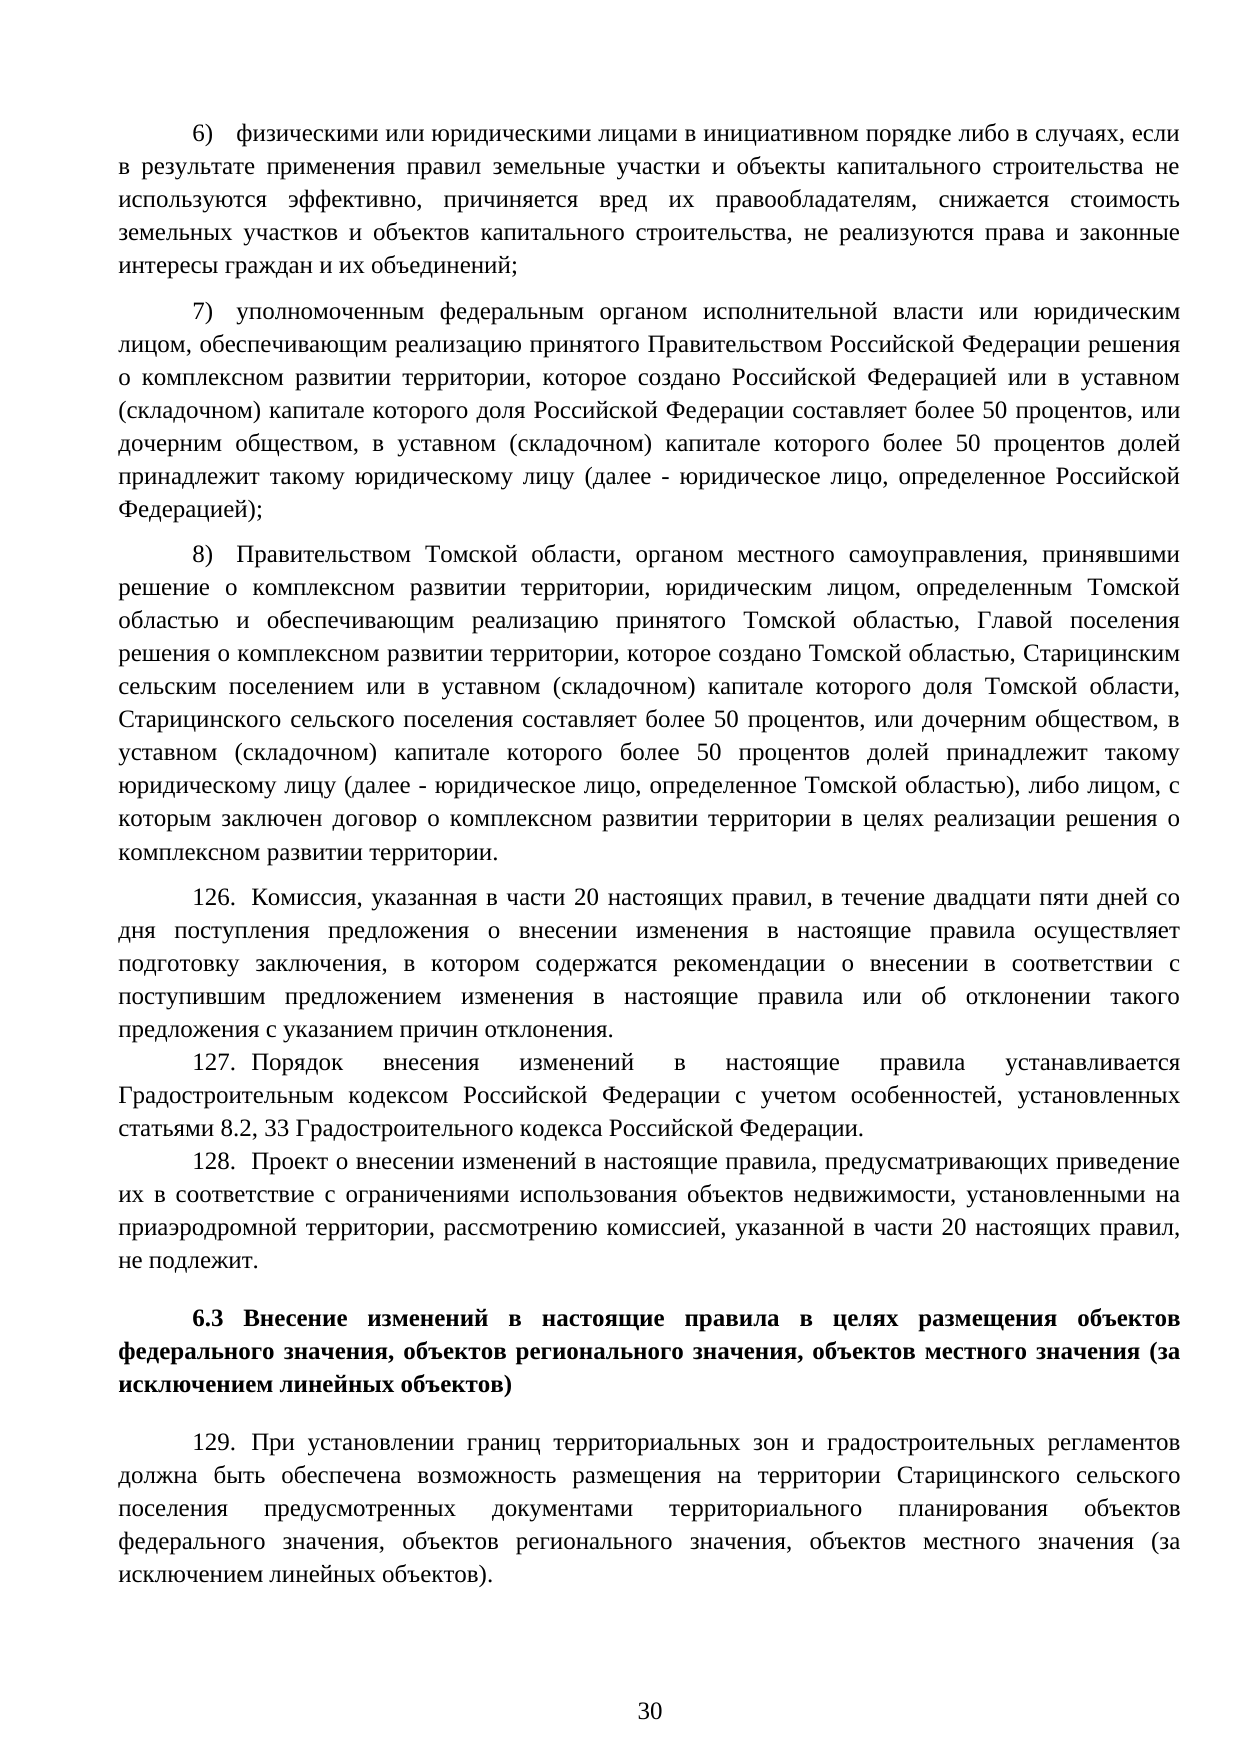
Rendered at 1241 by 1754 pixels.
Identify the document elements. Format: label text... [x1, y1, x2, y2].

list Правительством Томской области, органом местного самоуправления, принявшими решение о комплексном развитии территории, юридическим лицом, определенным Томской областью и обеспечивающим реализацию принятого Томской областью, Главой поселения решения о комплексном развитии территории, которое создано Томской областью, Старицинским сельским поселением или в уставном (складочном) капитале которого доля Томской области, Старицинского сельского поселения составляет более 50 процентов, или дочерним обществом, в уставном (складочном) капитале которого более 50 процентов долей принадлежит такому юридическому лицу (далее - юридическое лицо, определенное Томской областью), либо лицом, с которым заключен договор о комплексном развитии территории в целях реализации решения о комплексном развитии территории. [118, 539, 1181, 865]
list Проект о внесении изменений в настоящие правила, предусматривающих приведение их в соответствие с ограничениями использования объектов недвижимости, установленными на приаэродромной территории, рассмотрению комиссией, указанной в части 20 настоящих правил, не подлежит. [118, 1146, 1181, 1274]
list физическими или юридическими лицами в инициативном порядке либо в случаях, если в результате применения правил земельные участки и объекты капитального строительства не используются эффективно, причиняется вред их правообладателям, снижается стоимость земельных участков и объектов капитального строительства, не реализуются права и законные интересы граждан и их объединений; [118, 118, 1181, 279]
list уполномоченным федеральным органом исполнительной власти или юридическим лицом, обеспечивающим реализацию принятого Правительством Российской Федерации решения о комплексном развитии территории, которое создано Российской Федерацией или в уставном (складочном) капитале которого доля Российской Федерации составляет более 50 процентов, или дочерним обществом, в уставном (складочном) капитале которого более 50 процентов долей принадлежит такому юридическому лицу (далее - юридическое лицо, определенное Российской Федерацией); [118, 296, 1181, 523]
text 6.3 Внесение изменений в настоящие правила в целях размещения объектов федерального значения, объектов регионального значения, объектов местного значения (за исключением линейных объектов) [118, 1303, 1181, 1398]
list При установлении границ территориальных зон и градостроительных регламентов должна быть обеспечена возможность размещения на территории Старицинского сельского поселения предусмотренных документами территориального планирования объектов федерального значения, объектов регионального значения, объектов местного значения (за исключением линейных объектов). [118, 1427, 1181, 1588]
list Комиссия, указанная в части 20 настоящих правил, в течение двадцати пяти дней со дня поступления предложения о внесении изменения в настоящие правила осуществляет подготовку заключения, в котором содержатся рекомендации о внесении в соответствии с поступившим предложением изменения в настоящие правила или об отклонении такого предложения с указанием причин отклонения. [118, 882, 1181, 1043]
list Порядок внесения изменений в настоящие правила устанавливается Градостроительным кодексом Российской Федерации с учетом особенностей, установленных статьями 8.2, 33 Градостроительного кодекса Российской Федерации. [118, 1047, 1181, 1142]
